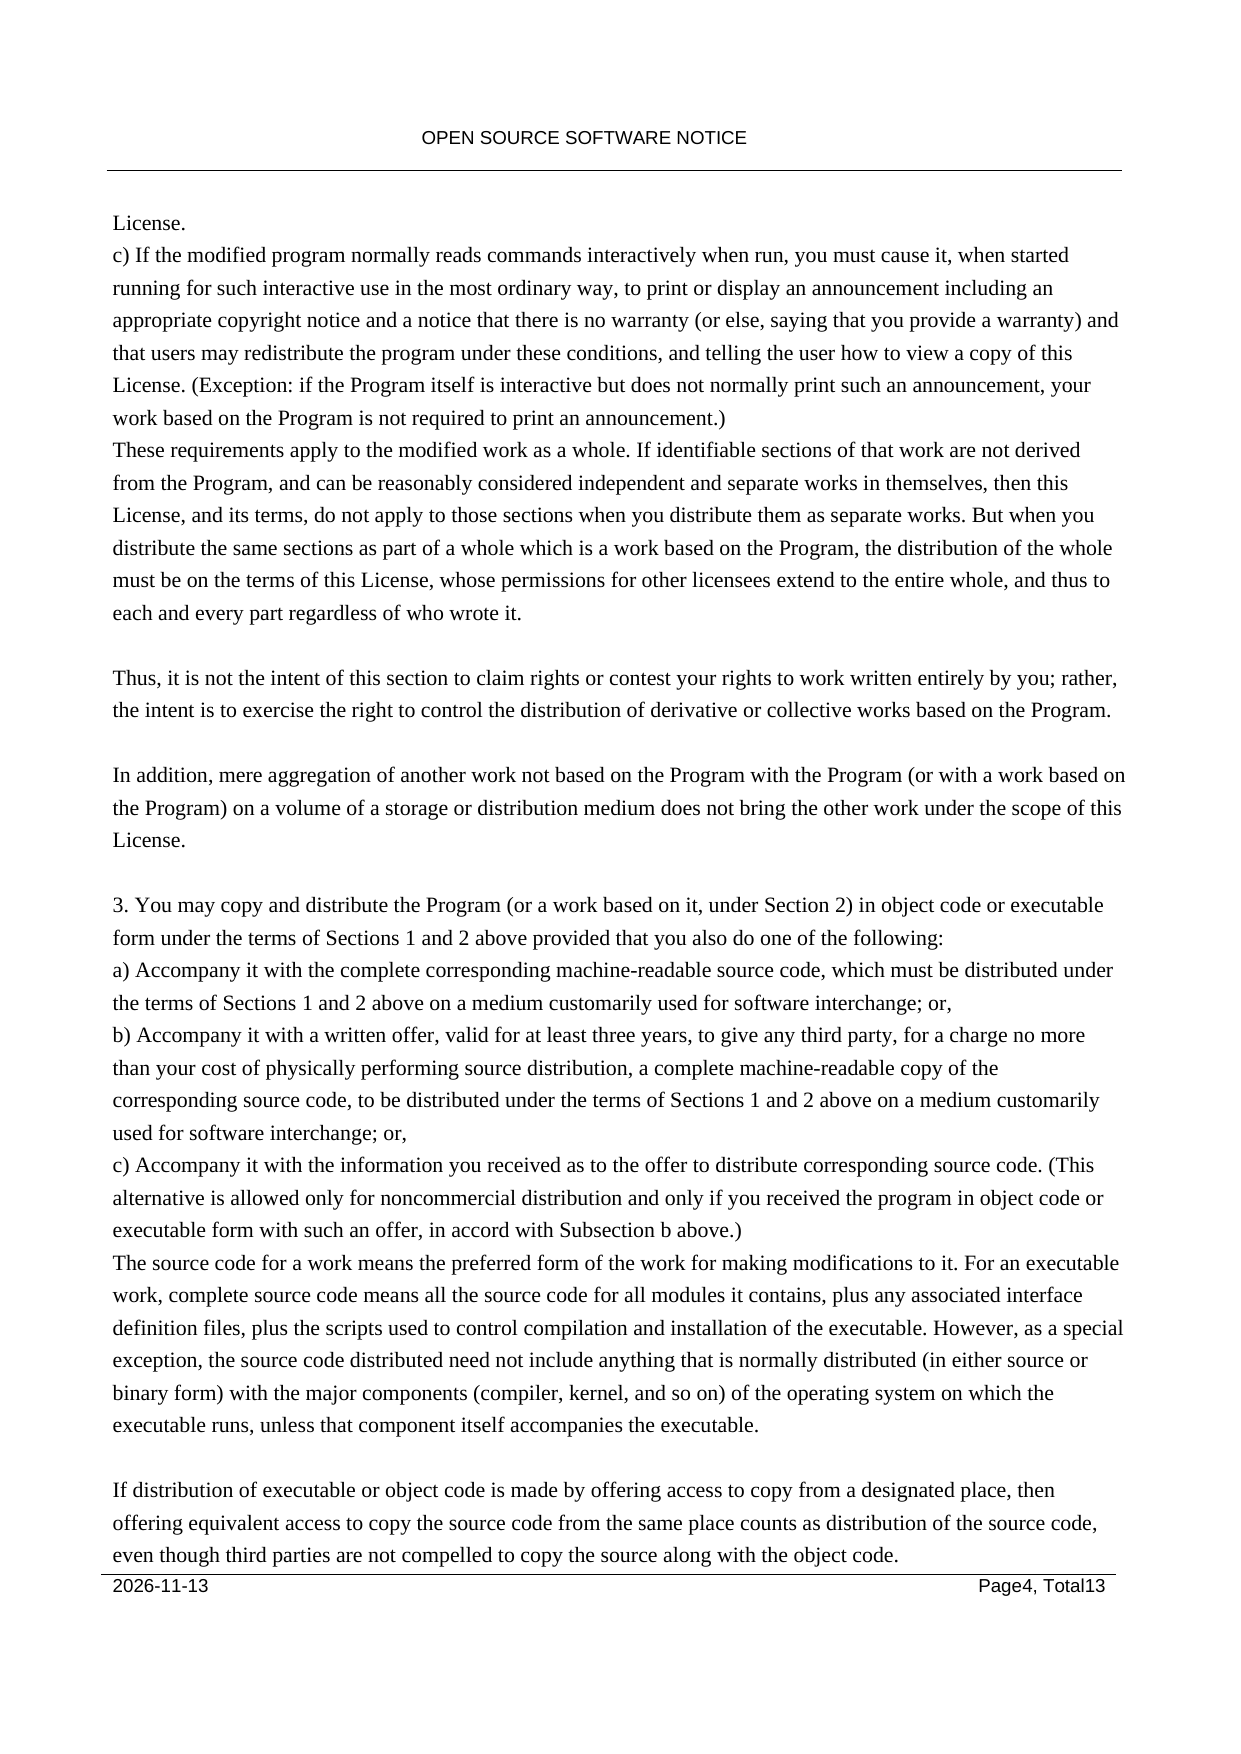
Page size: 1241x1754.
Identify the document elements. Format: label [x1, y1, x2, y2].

text [112, 206, 1128, 1571]
